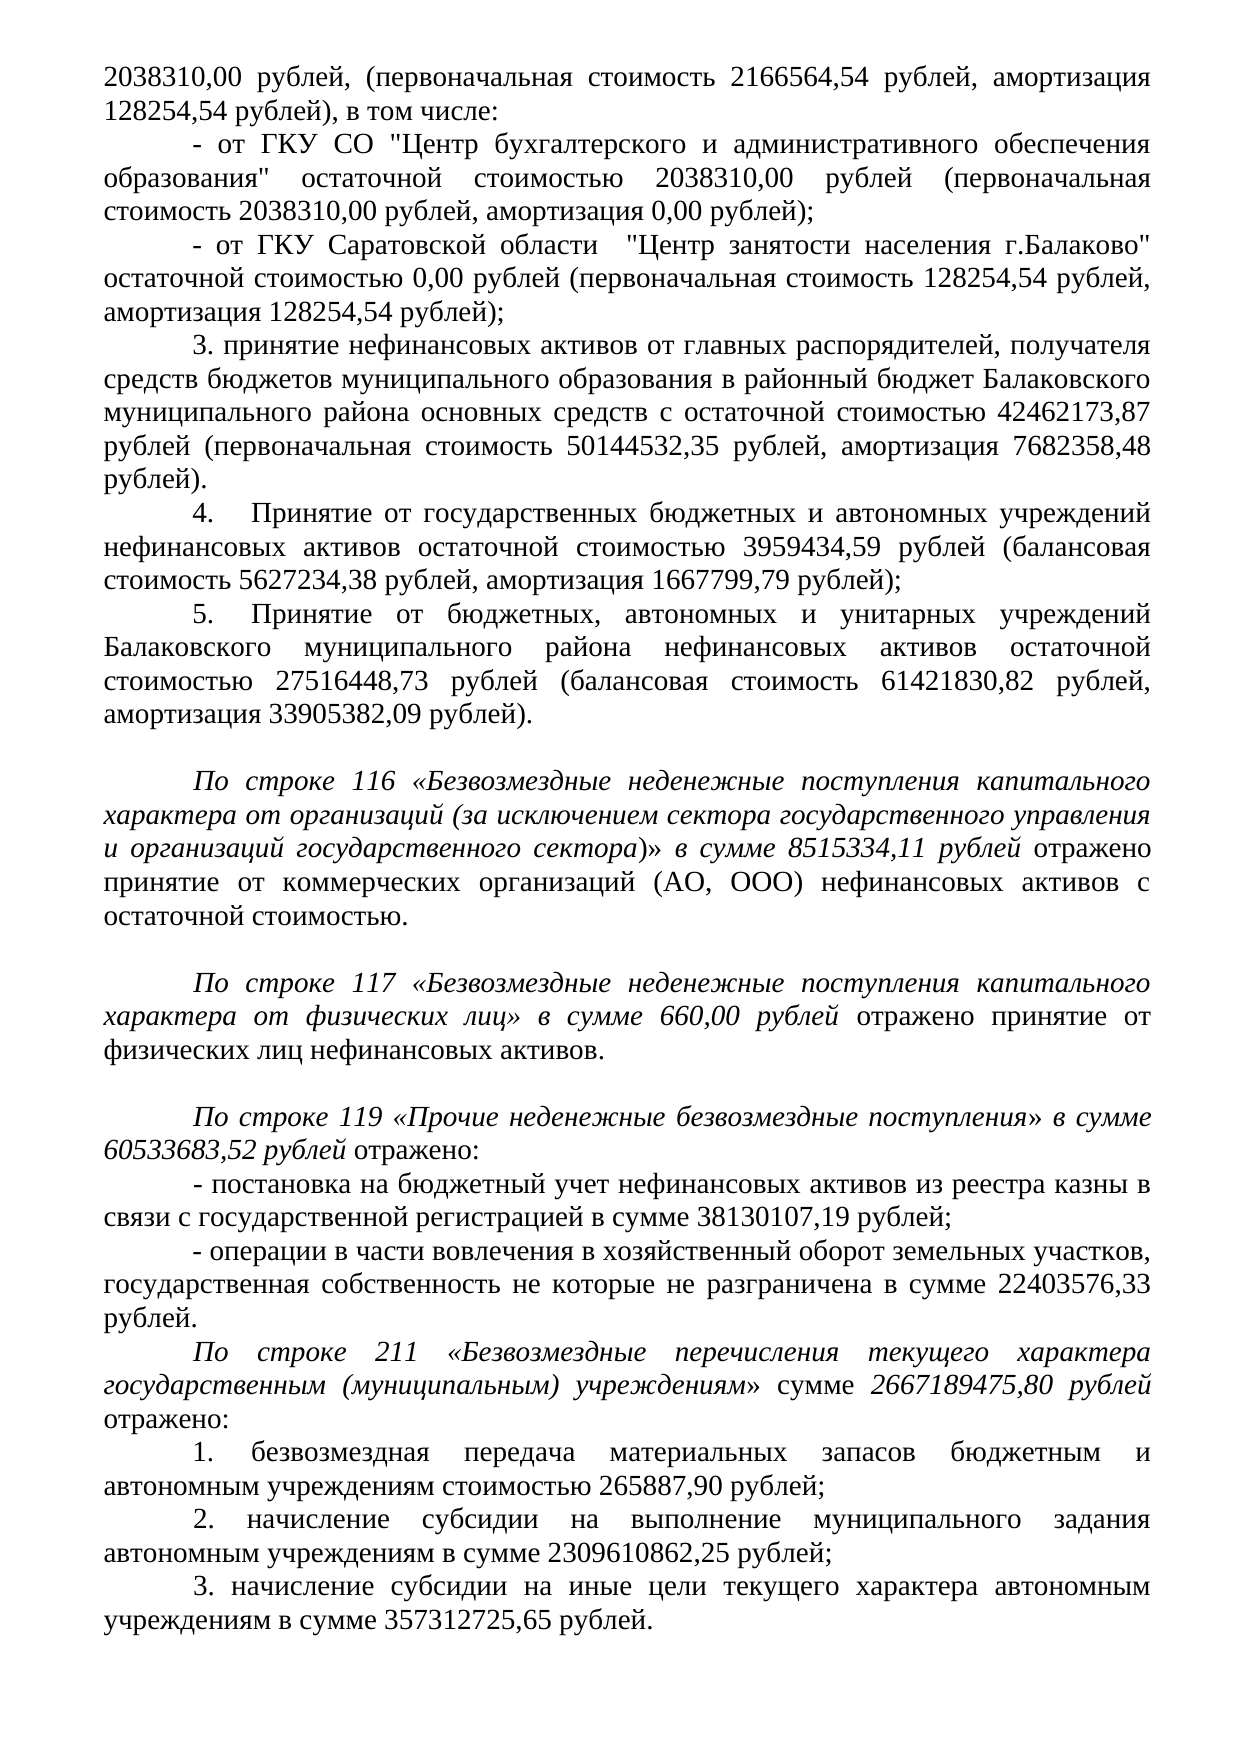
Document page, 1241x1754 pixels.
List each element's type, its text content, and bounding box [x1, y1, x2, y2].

text 3. начисление субсидии на иные цели текущего характера автономным учреждениям в сумме 357312725,65 рублей. [103, 1568, 1152, 1636]
text - от ГКУ Саратовской области "Центр занятости населения г.Балаково" остаточной стоимостью 0,00 рублей (первоначальная стоимость 128254,54 рублей, амортизация 128254,54 рублей); [103, 227, 1152, 327]
text По строке 116 «Безвозмездные неденежные поступления капитального характера от организаций (за исключением сектора государственного управления и организаций государственного сектора)» в сумме 8515334,11 рублей отражено принятие от коммерческих организаций (АО, ООО) нефинансовых активов с остаточной стоимостью. [103, 763, 1152, 931]
text 2. начисление субсидии на выполнение муниципального задания автономным учреждениям в сумме 2309610862,25 рублей; [103, 1501, 1152, 1568]
text По строке 117 «Безвозмездные неденежные поступления капитального характера от физических лиц» в сумме 660,00 рублей отражено принятие от физических лиц нефинансовых активов. [103, 965, 1152, 1065]
text 3. принятие нефинансовых активов от главных распорядителей, получателя средств бюджетов муниципального образования в районный бюджет Балаковского муниципального района основных средств с остаточной стоимостью 42462173,87 рублей (первоначальная стоимость 50144532,35 рублей, амортизация 7682358,48 рублей). [103, 327, 1152, 495]
list безвозмездная передача материальных запасов бюджетным и автономным учреждениям стоимостью 265887,90 рублей; [103, 1434, 1152, 1501]
list Принятие от государственных бюджетных и автономных учреждений нефинансовых активов остаточной стоимостью 3959434,59 рублей (балансовая стоимость 5627234,38 рублей, амортизация 1667799,79 рублей); [103, 495, 1152, 596]
text По строке 119 «Прочие неденежные безвозмездные поступления» в сумме 60533683,52 рублей отражено: [103, 1099, 1152, 1166]
list Принятие от бюджетных, автономных и унитарных учреждений Балаковского муниципального района нефинансовых активов остаточной стоимостью 27516448,73 рублей (балансовая стоимость 61421830,82 рублей, амортизация 33905382,09 рублей). [103, 596, 1152, 730]
text - от ГКУ СО "Центр бухгалтерского и административного обеспечения образования" остаточной стоимостью 2038310,00 рублей (первоначальная стоимость 2038310,00 рублей, амортизация 0,00 рублей); [103, 126, 1152, 227]
text По строке 211 «Безвозмездные перечисления текущего характера государственным (муниципальным) учреждениям» сумме 2667189475,80 рублей отражено: [103, 1334, 1152, 1434]
text - операции в части вовлечения в хозяйственный оборот земельных участков, государственная собственность не которые не разграничена в сумме 22403576,33 рублей. [103, 1233, 1152, 1334]
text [103, 59, 1152, 126]
text - постановка на бюджетный учет нефинансовых активов из реестра казны в связи с государственной регистрацией в сумме 38130107,19 рублей; [103, 1166, 1152, 1233]
